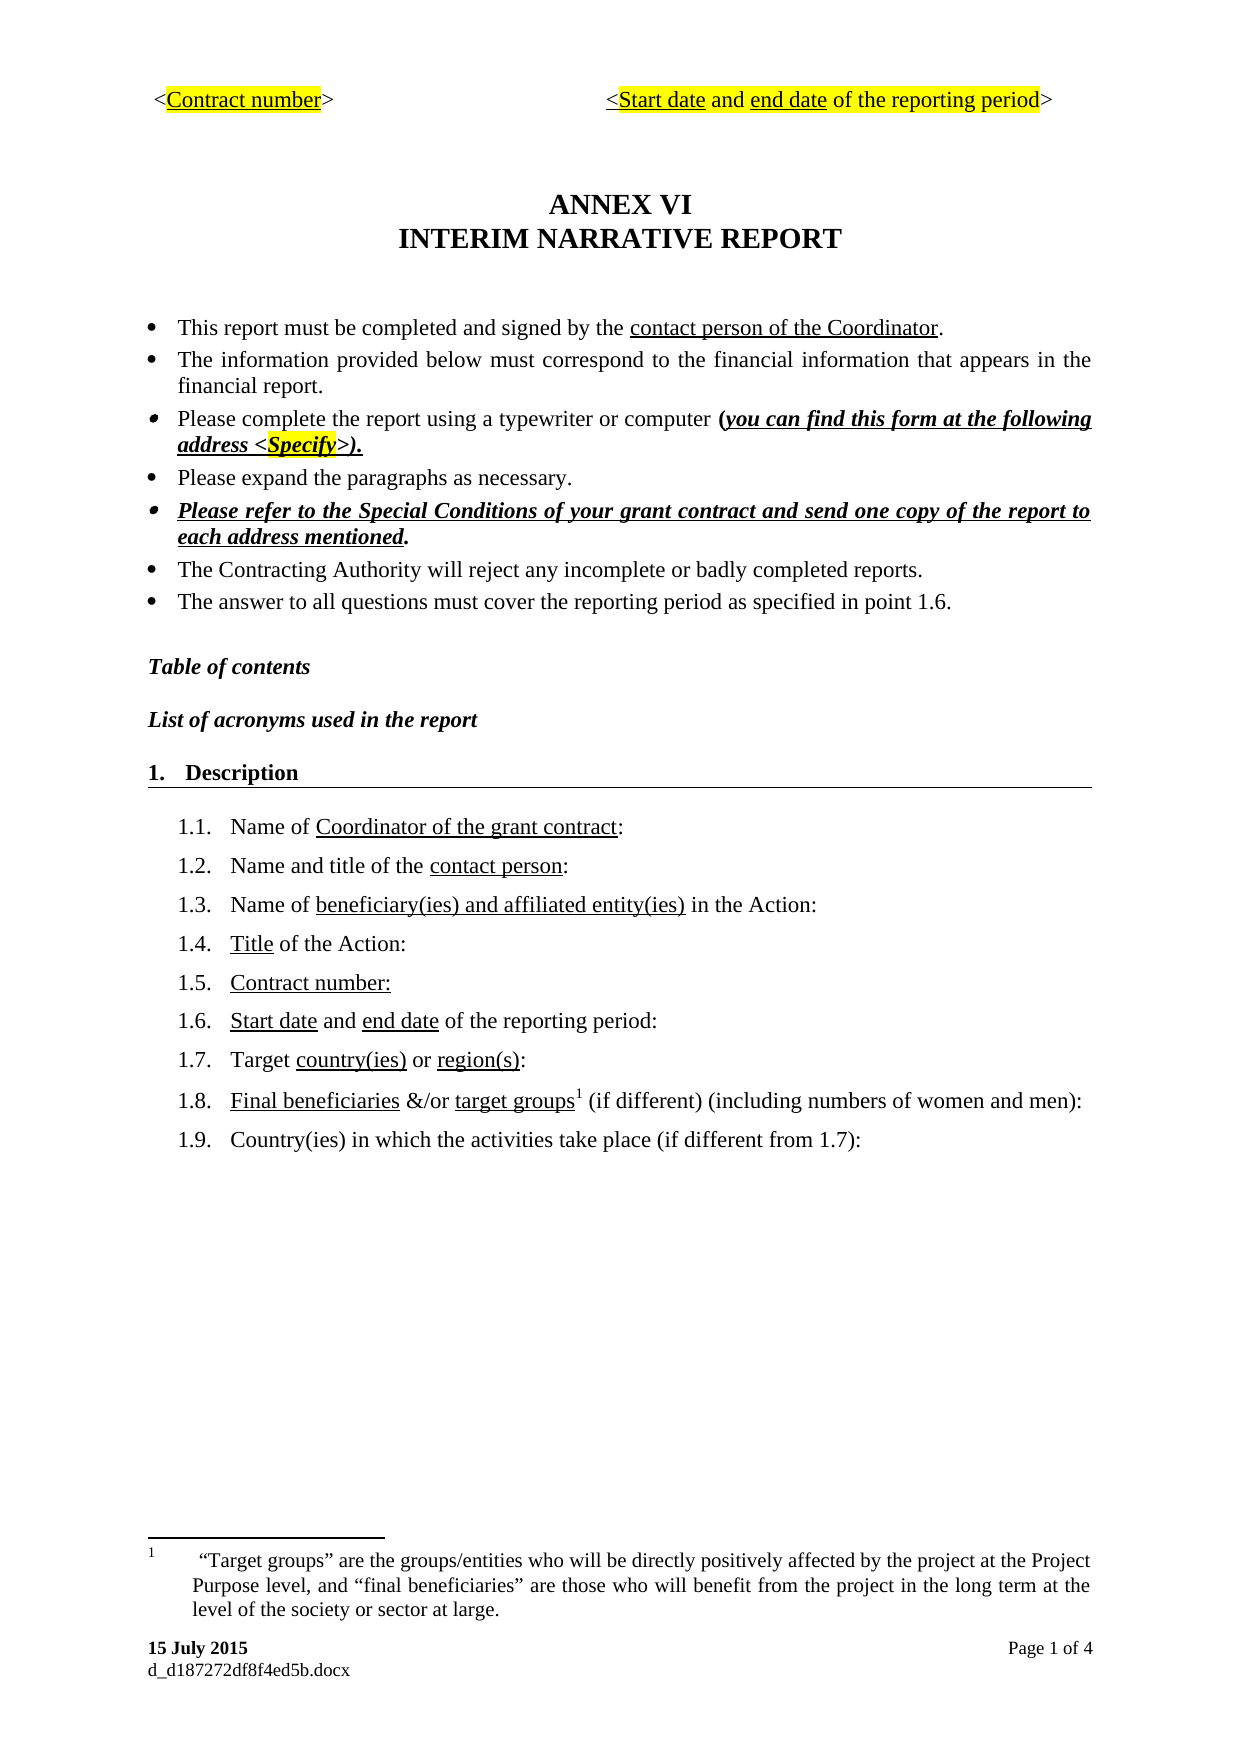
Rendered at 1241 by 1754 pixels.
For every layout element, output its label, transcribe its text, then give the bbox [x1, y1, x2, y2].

text ANNEX VI [148, 187, 1092, 221]
list The answer to all questions must cover the reporting period as specified in point 1.6. [148, 588, 1092, 614]
list This report must be completed and signed by the contact person of the Coordinator. [148, 313, 1092, 340]
list Final beneficiaries &/or target groups (if different) (including numbers of women and men): [177, 1085, 1092, 1114]
list Please complete the report using a typewriter or computer (you can find this form at the following address <Specify>). [148, 405, 1092, 458]
list Name of Coordinator of the grant contract: [177, 813, 1092, 840]
list Name of beneficiary(ies) and affiliated entity(ies) in the Action: [177, 891, 1092, 917]
list Name and title of the contact person: [177, 852, 1092, 878]
list Start date and end date of the reporting period: [177, 1008, 1092, 1034]
text Table of contents [148, 653, 1092, 680]
list Country(ies) in which the activities take place (if different from 1.7): [177, 1127, 1092, 1153]
list Target country(ies) or region(s): [177, 1046, 1092, 1073]
text List of acronyms used in the report [148, 706, 1092, 732]
list Title of the Action: [177, 930, 1092, 956]
list Description [148, 759, 1092, 787]
list The information provided below must correspond to the financial information that appears in the financial report. [148, 346, 1092, 399]
text INTERIM NARRATIVE REPORT [148, 221, 1092, 254]
list The Contracting Authority will reject any incomplete or badly completed reports. [148, 556, 1092, 582]
list Please refer to the Special Conditions of your grant contract and send one copy of the report to each address mentioned. [148, 497, 1092, 549]
list Contract number: [177, 969, 1092, 995]
list Please expand the paragraphs as necessary. [148, 464, 1092, 490]
